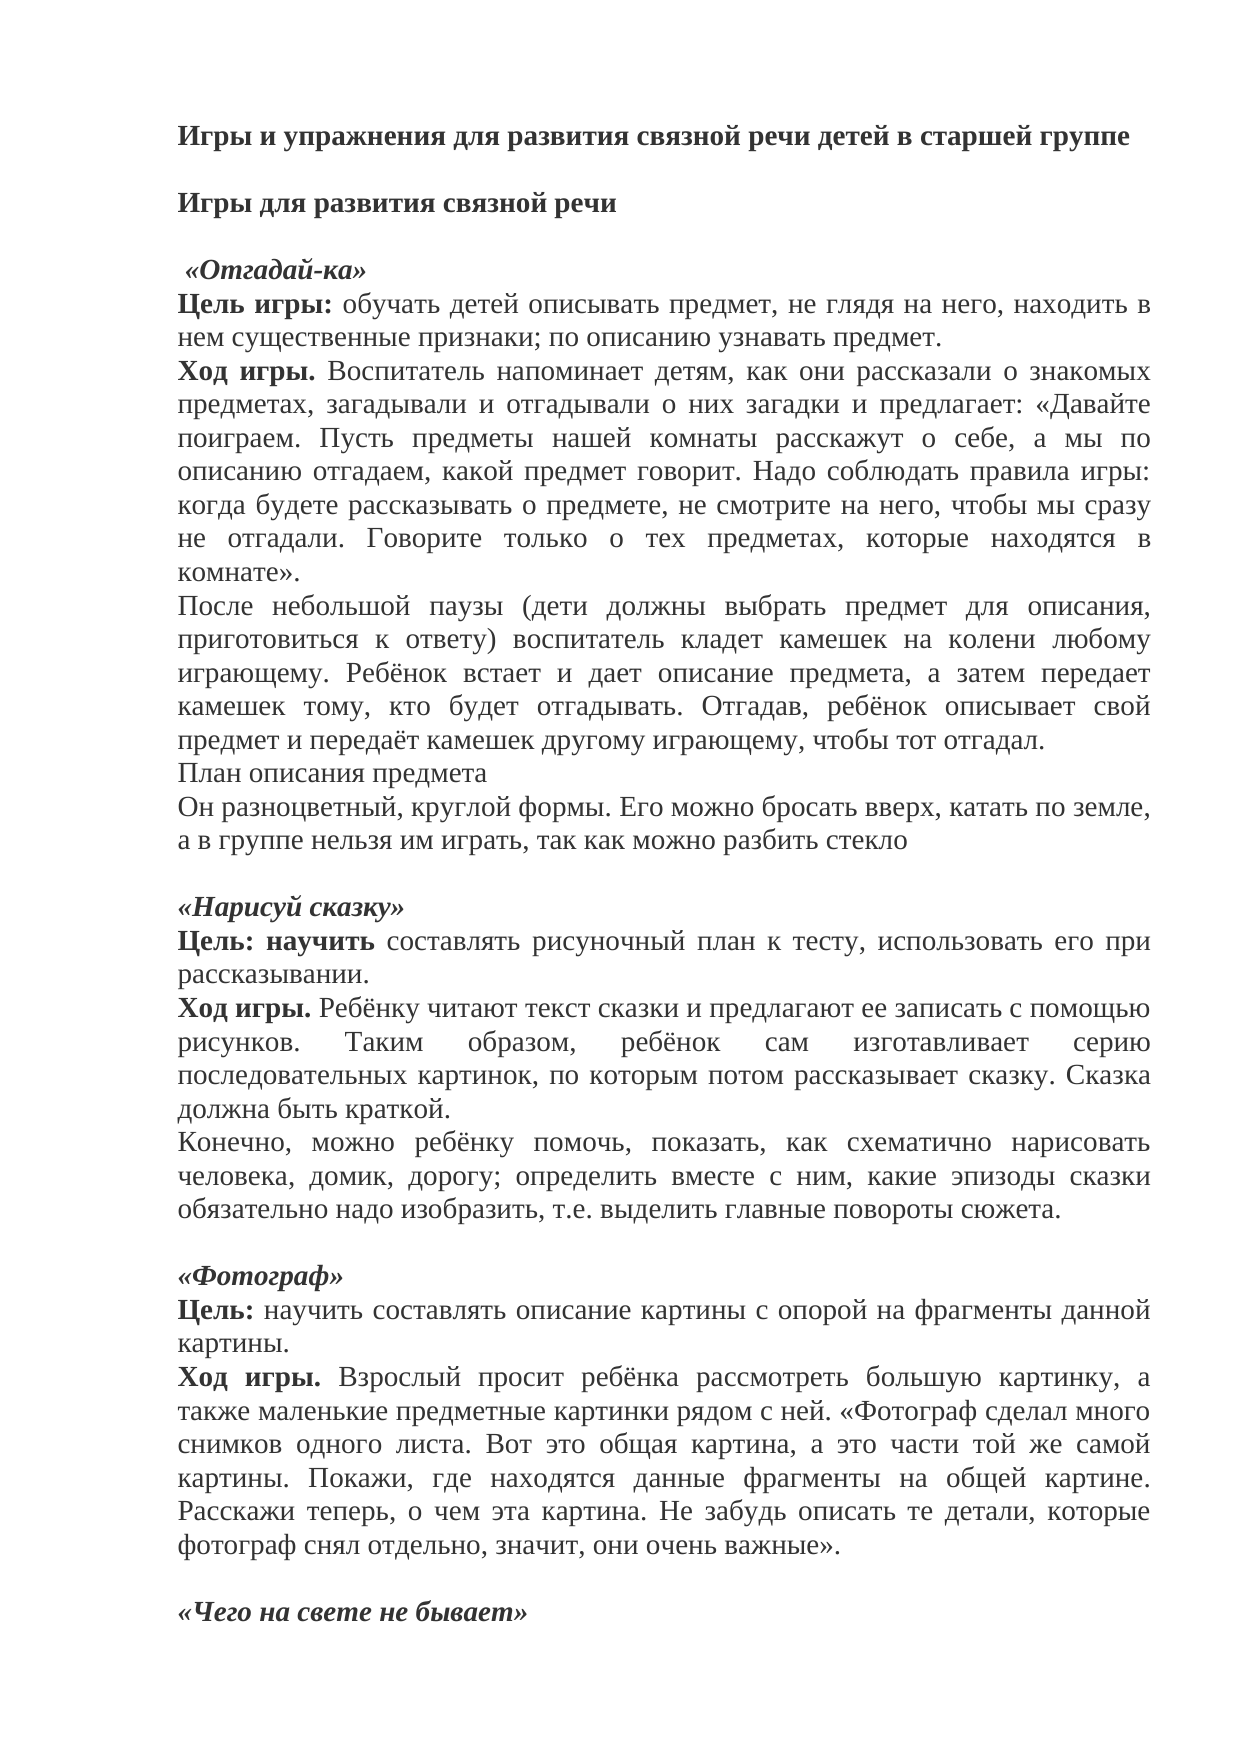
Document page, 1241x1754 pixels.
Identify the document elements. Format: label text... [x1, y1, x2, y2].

text Он разноцветный, круглой формы. Его можно бросать вверх, катать по земле, а в группе нельзя им играть, так как можно разбить стекло [177, 789, 1152, 856]
text Игры для развития связной речи [177, 152, 1152, 219]
text Цель: научить составлять описание картины с опорой на фрагменты данной картины. [177, 1292, 1152, 1359]
text Ход игры. Воспитатель напоминает детям, как они рассказали о знакомых предметах, загадывали и отгадывали о них загадки и предлагает: «Давайте поиграем. Пусть предметы нашей комнаты расскажут о себе, а мы по описанию отгадаем, какой предмет говорит. Надо соблюдать правила игры: когда будете рассказывать о предмете, не смотрите на него, чтобы мы сразу не отгадали. Говорите только о тех предметах, которые находятся в комнате». [177, 353, 1152, 588]
text Цель игры: обучать детей описывать предмет, не глядя на него, находить в нем существенные признаки; по описанию узнавать предмет. [177, 286, 1152, 353]
text «Чего на свете не бывает» [177, 1594, 1152, 1627]
text Игры и упражнения для развития связной речи детей в старшей группе [177, 118, 1152, 152]
text Конечно, можно ребёнку помочь, показать, как схематично нарисовать человека, домик, дорогу; определить вместе с ним, какие эпизоды сказки обязательно надо изобразить, т.е. выделить главные повороты сюжета. [177, 1124, 1152, 1225]
text Ход игры. Ребёнку читают текст сказки и предлагают ее записать с помощью рисунков. Таким образом, ребёнок сам изготавливает серию последовательных картинок, по которым потом рассказывает сказку. Сказка должна быть краткой. [177, 990, 1152, 1124]
text Цель: научить составлять рисуночный план к тесту, использовать его при рассказывании. [177, 923, 1152, 990]
text «Отгадай-ка» [177, 252, 1152, 286]
text После небольшой паузы (дети должны выбрать предмет для описания, приготовиться к ответу) воспитатель кладет камешек на колени любому играющему. Ребёнок встает и дает описание предмета, а затем передает камешек тому, кто будет отгадывать. Отгадав, ребёнок описывает свой предмет и передаёт камешек другому играющему, чтобы тот отгадал. [177, 588, 1152, 755]
text «Фотограф» [177, 1258, 1152, 1292]
text План описания предмета [177, 755, 1152, 789]
text «Нарисуй сказку» [177, 889, 1152, 923]
text Ход игры. Взрослый просит ребёнка рассмотреть большую картинку, а также маленькие предметные картинки рядом с ней. «Фотограф сделал много снимков одного листа. Вот это общая картина, а это части той же самой картины. Покажи, где находятся данные фрагменты на общей картине. Расскажи теперь, о чем эта картина. Не забудь описать те детали, которые фотограф снял отдельно, значит, они очень важные». [177, 1359, 1152, 1560]
